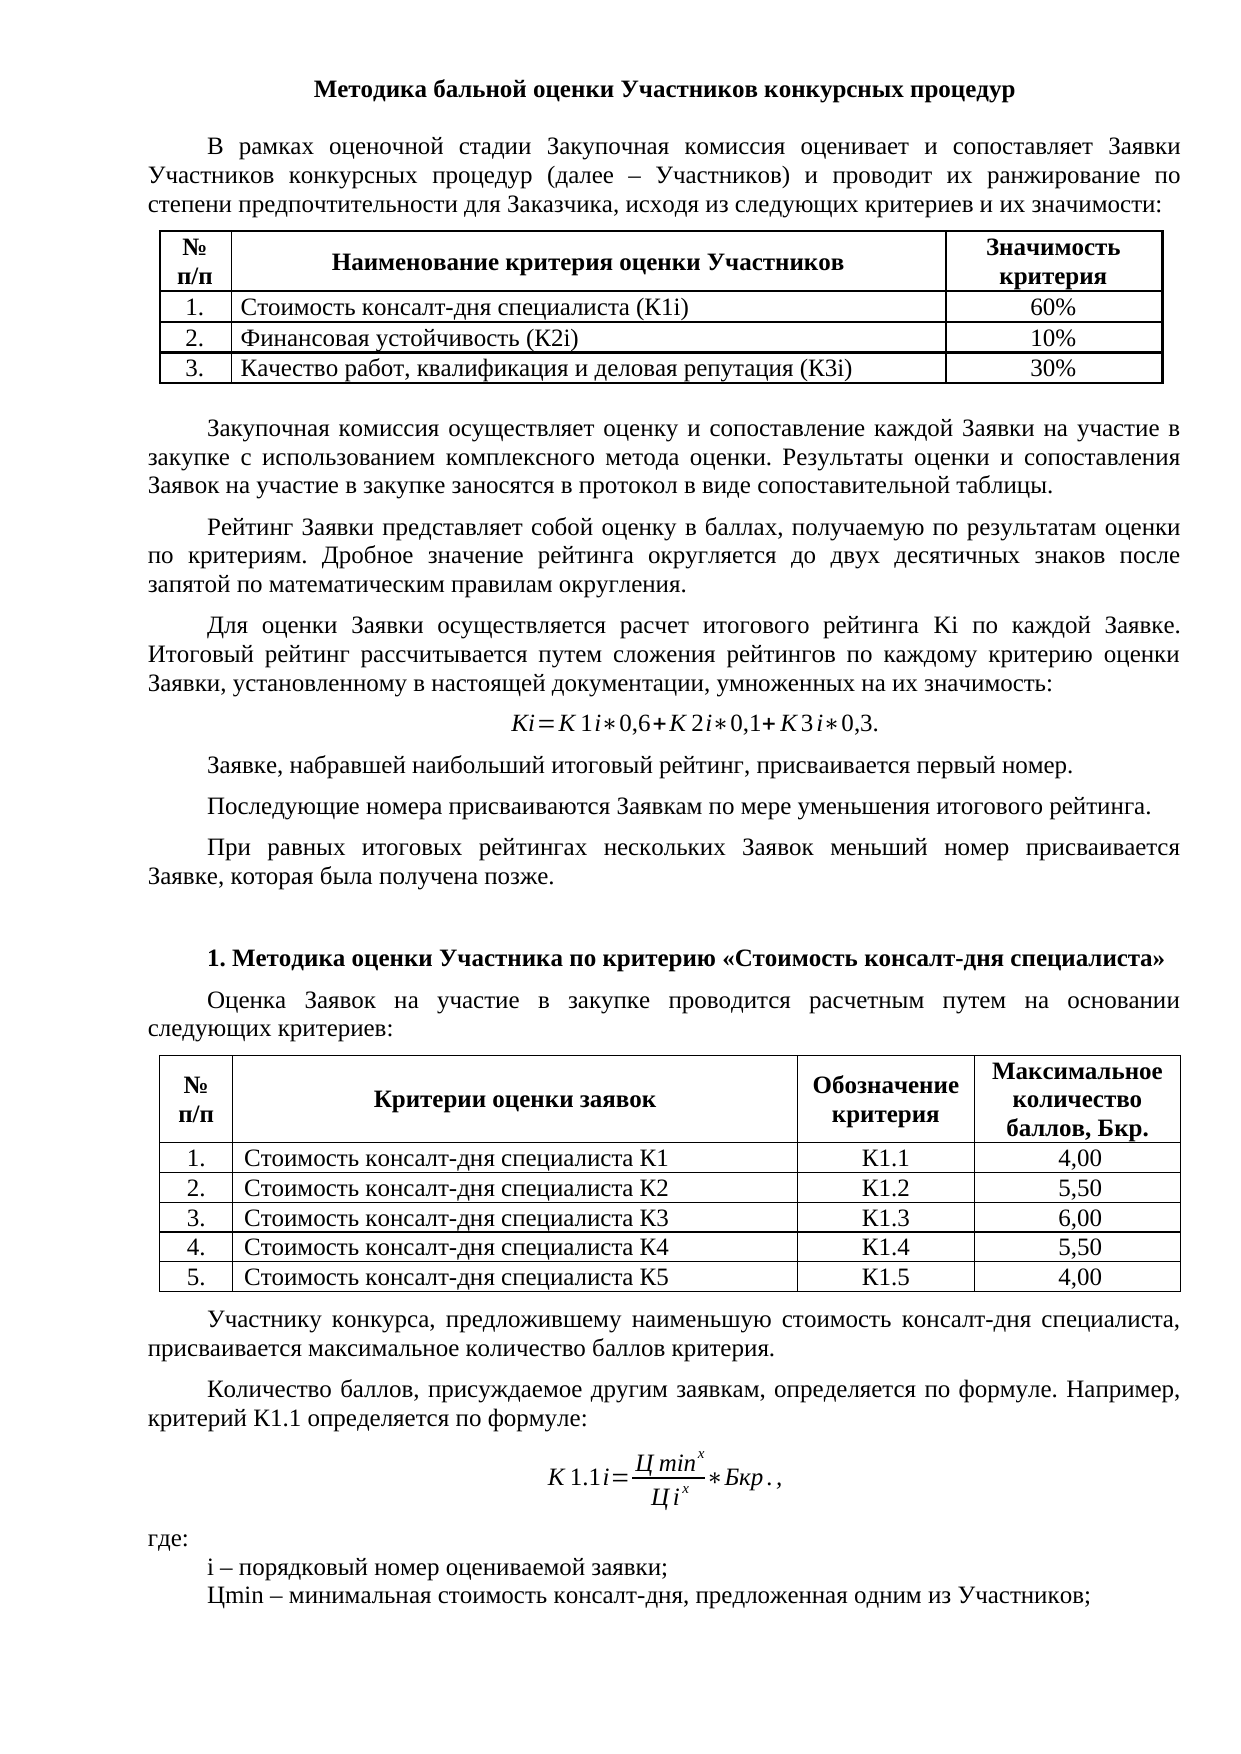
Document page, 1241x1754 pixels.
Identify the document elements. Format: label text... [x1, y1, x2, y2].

table_cell 2. [161, 323, 231, 351]
table_cell Стоимость консалт-дня специалиста К3 [233, 1203, 797, 1231]
table_cell 1. [160, 1143, 232, 1172]
table_cell 60% [947, 292, 1161, 321]
text Методика бальной оценки Участников конкурсных процедур [148, 74, 1181, 103]
table_header № п/п [161, 232, 231, 290]
text В рамках оценочной стадии Закупочная комиссия оценивает и сопоставляет Заявки Участников конкурсных процедур (далее – Участников) и проводит их ранжирование по степени предпочтительности для Заказчика, исходя из следующих критериев и их значимости: [148, 131, 1181, 218]
text Закупочная комиссия осуществляет оценку и сопоставление каждой Заявки на участие в закупке с использованием комплексного метода оценки. Результаты оценки и сопоставления Заявок на участие в закупке заносятся в протокол в виде сопоставительной таблицы. [148, 413, 1181, 499]
table_cell 6,00 [975, 1203, 1180, 1231]
text Заявке, набравшей наибольший итоговый рейтинг, присваивается первый номер. [148, 750, 1181, 778]
text При равных итоговых рейтингах нескольких Заявок меньший номер присваивается Заявке, которая была получена позже. [148, 832, 1181, 890]
table_header Значимость критерия [947, 232, 1161, 290]
text Количество баллов, присуждаемое другим заявкам, определяется по формуле. Например, критерий К1.1 определяется по формуле: [148, 1374, 1181, 1432]
table_cell 30% [947, 354, 1161, 382]
table_cell 5. [160, 1262, 232, 1291]
table_cell К1.5 [798, 1262, 974, 1291]
table_header Максимальное количество баллов, Бкр. [975, 1056, 1180, 1142]
table_header № п/п [160, 1056, 232, 1142]
table_cell Стоимость консалт-дня специалиста К2 [233, 1173, 797, 1202]
text i – порядковый номер оцениваемой заявки; [148, 1552, 1181, 1581]
table_cell Стоимость консалт-дня специалиста К4 [233, 1233, 797, 1261]
table_header Критерии оценки заявок [233, 1056, 797, 1142]
table_cell К1.4 [798, 1233, 974, 1261]
text Последующие номера присваиваются Заявкам по мере уменьшения итогового рейтинга. [148, 791, 1181, 820]
text 1. Методика оценки Участника по критерию «Стоимость консалт-дня специалиста» [148, 943, 1181, 972]
text Цmin – минимальная стоимость консалт-дня, предложенная одним из Участников; [148, 1581, 1181, 1609]
table_header Обозначение критерия [798, 1056, 974, 1142]
table_cell 3. [161, 354, 231, 382]
table_cell 5,50 [975, 1233, 1180, 1261]
table_cell Стоимость консалт-дня специалиста К5 [233, 1262, 797, 1291]
table_cell К1.1 [798, 1143, 974, 1172]
text Участнику конкурса, предложившему наименьшую стоимость консалт-дня специалиста, присваивается максимальное количество баллов критерия. [148, 1304, 1181, 1362]
table_cell 2. [160, 1173, 232, 1202]
table_cell Финансовая устойчивость (К2i) [232, 323, 945, 351]
text Для оценки Заявки осуществляется расчет итогового рейтинга Ki по каждой Заявке. Итоговый рейтинг рассчитывается путем сложения рейтингов по каждому критерию оценки Заявки, установленному в настоящей документации, умноженных на их значимость: [148, 611, 1181, 697]
table_cell Стоимость консалт-дня специалиста К1 [233, 1143, 797, 1172]
table_cell Стоимость консалт-дня специалиста (К1i) [232, 292, 945, 321]
table_cell 4,00 [975, 1262, 1180, 1291]
table_cell 5,50 [975, 1173, 1180, 1202]
table_cell 4,00 [975, 1143, 1180, 1172]
table_cell К1.3 [798, 1203, 974, 1231]
text где: [148, 1523, 1181, 1552]
table_cell 1. [161, 292, 231, 321]
table_cell Качество работ, квалификация и деловая репутация (К3i) [232, 354, 945, 382]
table_cell 4. [160, 1233, 232, 1261]
table_header Наименование критерия оценки Участников [232, 232, 945, 290]
table_cell 3. [160, 1203, 232, 1231]
text Оценка Заявок на участие в закупке проводится расчетным путем на основании следующих критериев: [148, 985, 1181, 1042]
table_cell К1.2 [798, 1173, 974, 1202]
text Рейтинг Заявки представляет собой оценку в баллах, получаемую по результатам оценки по критериям. Дробное значение рейтинга округляется до двух десятичных знаков после запятой по математическим правилам округления. [148, 512, 1181, 598]
table_cell 10% [947, 323, 1161, 351]
